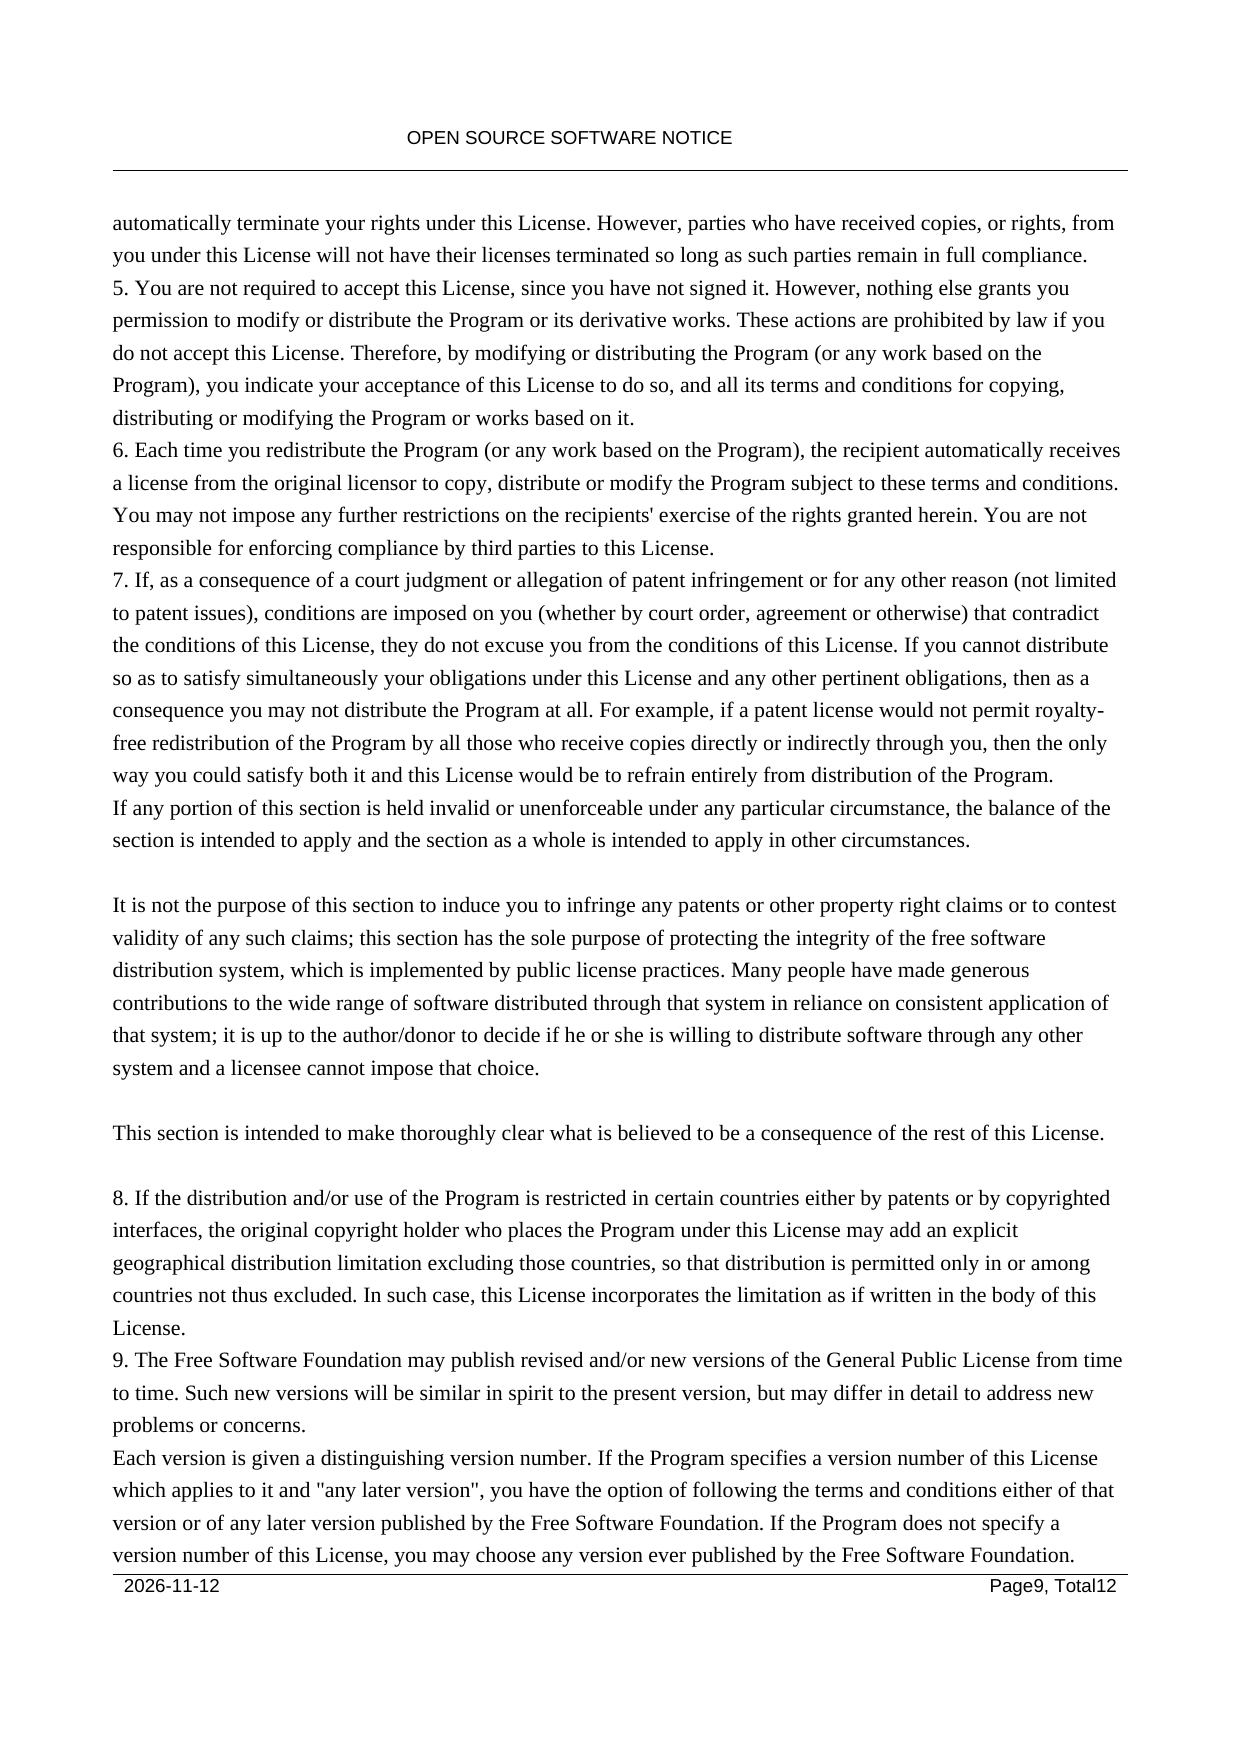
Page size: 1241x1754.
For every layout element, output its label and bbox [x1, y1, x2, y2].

text [112, 206, 1128, 1571]
